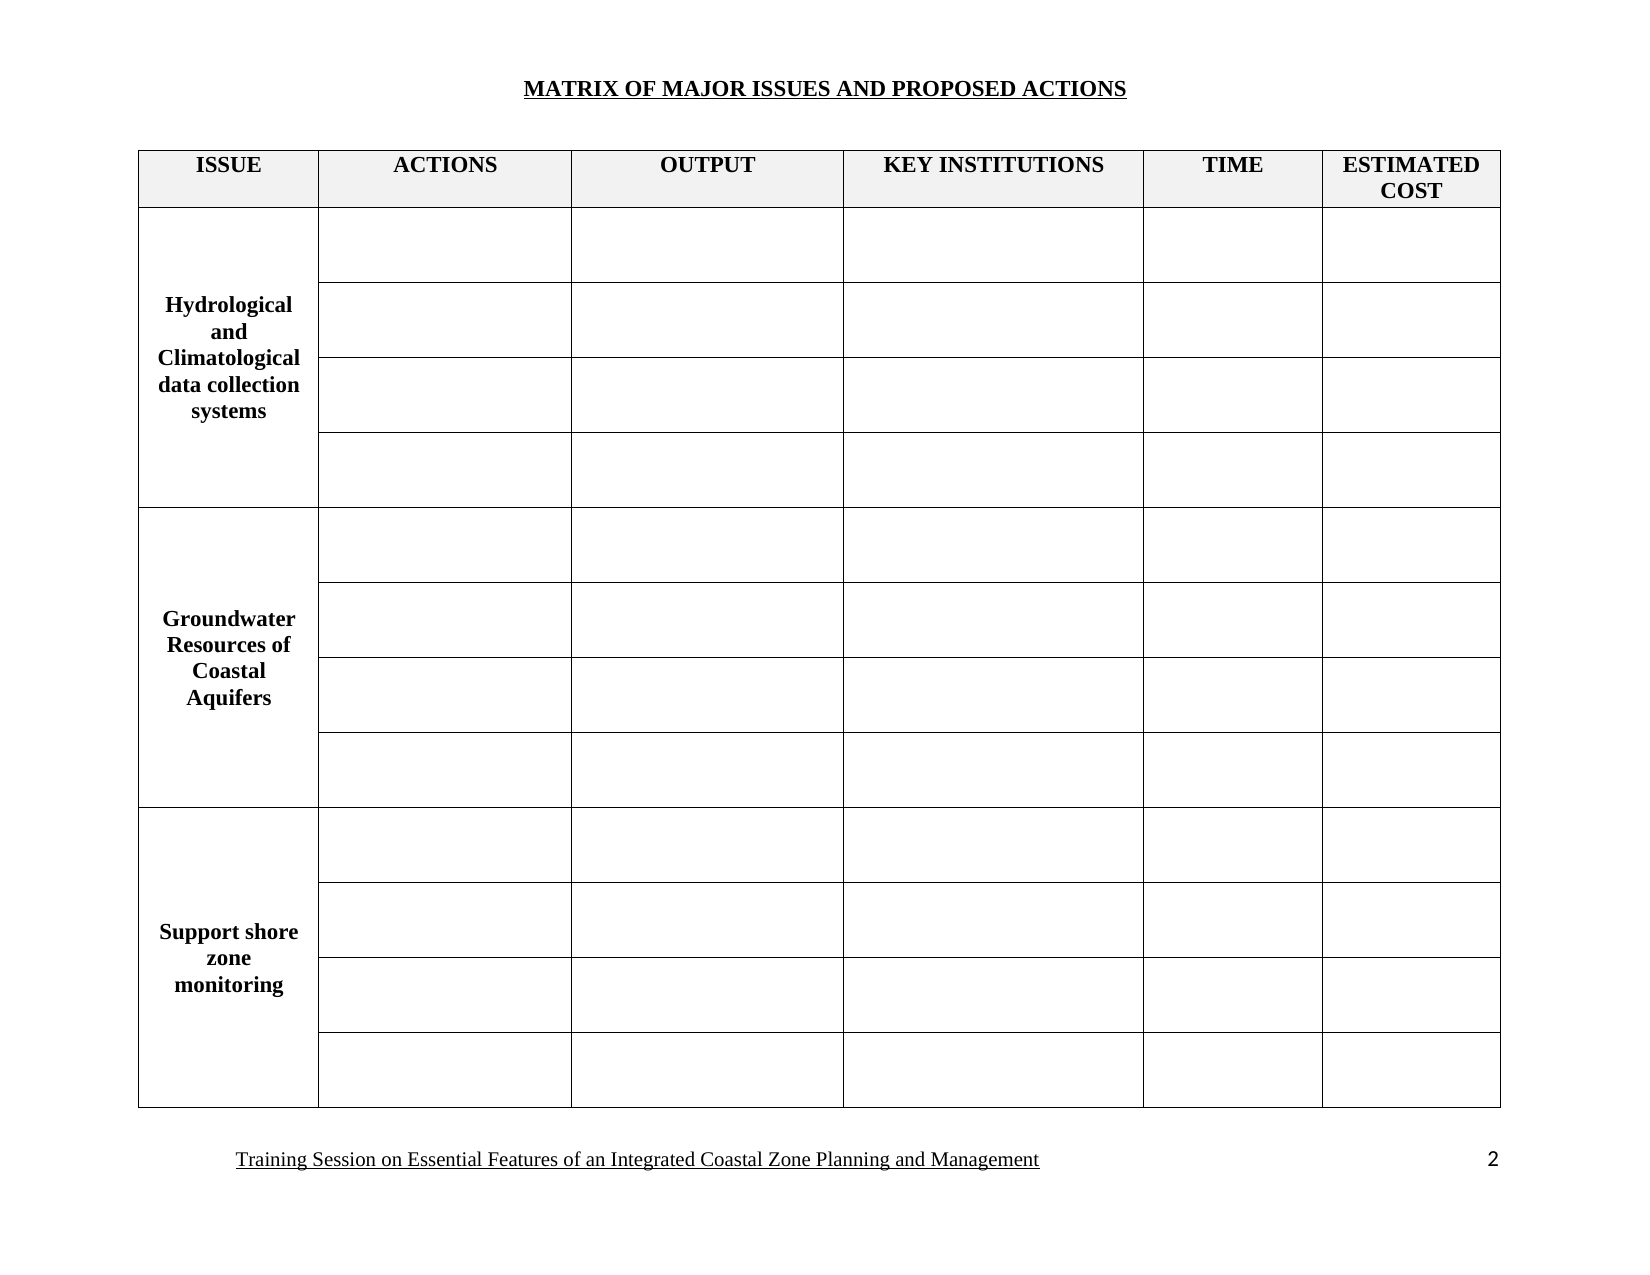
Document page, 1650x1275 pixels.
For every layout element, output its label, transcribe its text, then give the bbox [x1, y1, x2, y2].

table_cell [319, 658, 571, 732]
table_cell [572, 733, 843, 807]
table_cell [844, 508, 1143, 582]
table_cell [844, 658, 1143, 732]
table_cell [1144, 658, 1322, 732]
table_cell [1144, 808, 1322, 882]
table_cell [572, 283, 843, 357]
table_cell [572, 208, 843, 282]
table_cell [844, 583, 1143, 657]
table_cell [1144, 733, 1322, 807]
table_cell [1144, 958, 1322, 1032]
table_cell [1323, 583, 1500, 657]
table_cell [1323, 808, 1500, 882]
table_cell [844, 283, 1143, 357]
table_cell [1144, 508, 1322, 582]
table_cell [572, 358, 843, 432]
table_cell [1323, 733, 1500, 807]
table_cell [1323, 658, 1500, 732]
table_cell [844, 1033, 1143, 1107]
table_cell [1144, 583, 1322, 657]
table_cell [319, 733, 571, 807]
table_cell ISSUE [139, 151, 318, 207]
table_cell Support shore zone monitoring [139, 808, 318, 1107]
table_cell [1323, 958, 1500, 1032]
table_cell [572, 433, 843, 507]
table_cell OUTPUT [572, 151, 843, 207]
table_cell [1144, 1033, 1322, 1107]
table_cell [1144, 208, 1322, 282]
table_cell [844, 358, 1143, 432]
table_cell [844, 883, 1143, 957]
table_cell ACTIONS [319, 151, 571, 207]
table_cell [319, 1033, 571, 1107]
table_cell [1144, 883, 1322, 957]
table_cell ESTIMATED COST [1323, 151, 1500, 207]
table_cell [319, 583, 571, 657]
table_cell [572, 958, 843, 1032]
table_cell [319, 508, 571, 582]
table_cell [1144, 358, 1322, 432]
table_cell [1323, 208, 1500, 282]
table_cell [1323, 1033, 1500, 1107]
table_cell [1323, 433, 1500, 507]
table_cell [572, 658, 843, 732]
table_cell [1323, 358, 1500, 432]
table_cell [319, 808, 571, 882]
table_cell [572, 808, 843, 882]
table_cell [572, 583, 843, 657]
table_cell TIME [1144, 151, 1322, 207]
table_cell [572, 883, 843, 957]
table_cell [319, 433, 571, 507]
table_cell [1144, 433, 1322, 507]
table_cell [1323, 883, 1500, 957]
table_cell [319, 883, 571, 957]
table_cell [319, 208, 571, 282]
table_cell [844, 733, 1143, 807]
table_cell [844, 208, 1143, 282]
table_cell [1323, 283, 1500, 357]
table_cell [319, 283, 571, 357]
table_cell [572, 508, 843, 582]
table_cell [319, 958, 571, 1032]
table_cell [844, 808, 1143, 882]
table_cell [319, 358, 571, 432]
table_cell [572, 1033, 843, 1107]
table_cell [1323, 508, 1500, 582]
table_cell KEY INSTITUTIONS [844, 151, 1143, 207]
table_cell Groundwater Resources of Coastal Aquifers [139, 508, 318, 807]
table_cell Hydrological and Climatological data collection systems [139, 208, 318, 507]
table_cell [844, 958, 1143, 1032]
table_cell [1144, 283, 1322, 357]
table_cell [844, 433, 1143, 507]
